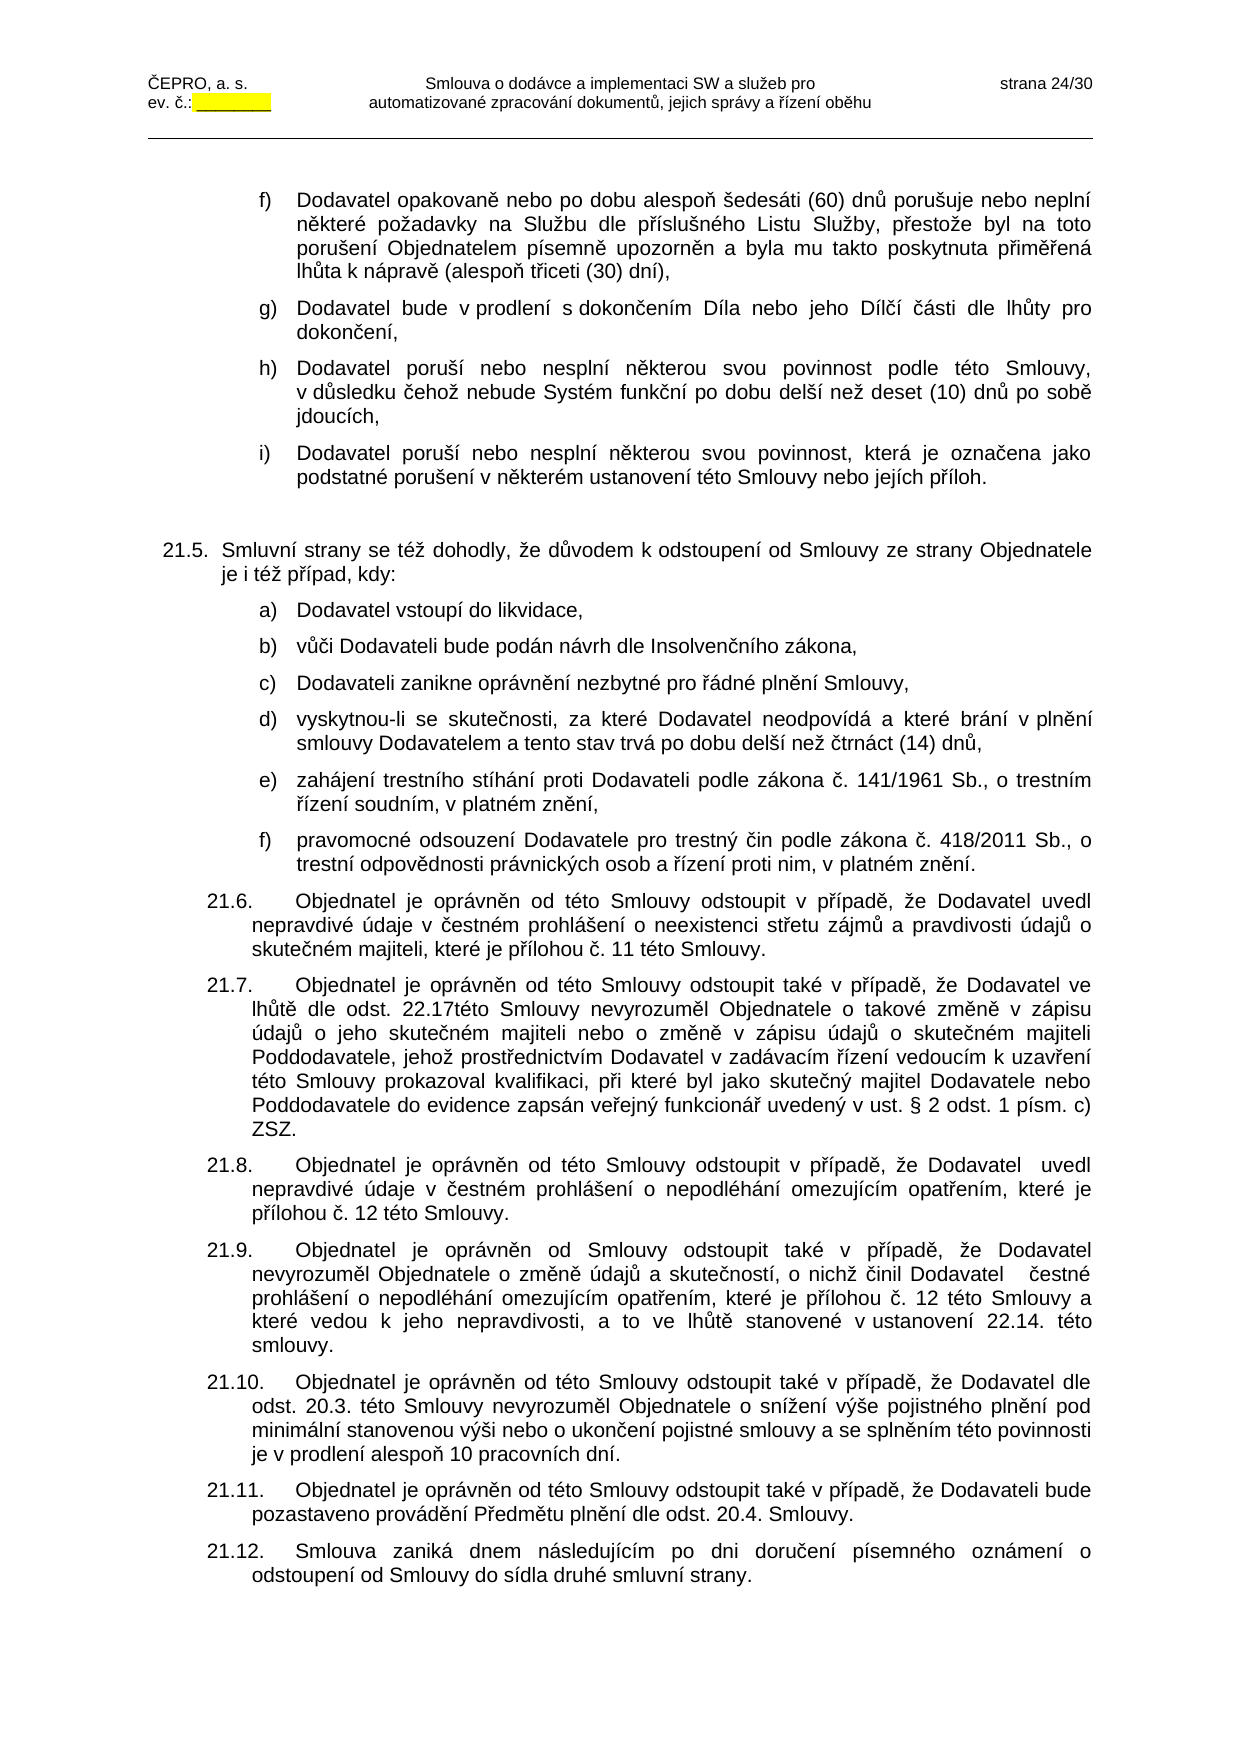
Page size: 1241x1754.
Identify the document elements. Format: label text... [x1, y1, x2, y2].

list Dodavatel vstoupí do likvidace, [259, 598, 1093, 622]
list vůči Dodavateli bude podán návrh dle Insolvenčního zákona, [259, 634, 1093, 658]
text Objednatel je oprávněn od této Smlouvy odstoupit v případě, že Dodavatel uvedl nepravdivé údaje v čestném prohlášení o nepodléhání omezujícím opatřením, které je přílohou č. 12 této Smlouvy. [207, 1153, 1093, 1225]
list vyskytnou-li se skutečnosti, za které Dodavatel neodpovídá a které brání v plnění smlouvy Dodavatelem a tento stav trvá po dobu delší než čtrnáct (14) dnů, [259, 707, 1093, 755]
list Dodavateli zanikne oprávnění nezbytné pro řádné plnění Smlouvy, [259, 671, 1093, 695]
list Dodavatel opakovaně nebo po dobu alespoň šedesáti (60) dnů porušuje nebo neplní některé požadavky na Službu dle příslušného Listu Služby, přestože byl na toto porušení Objednatelem písemně upozorněn a byla mu takto poskytnuta přiměřená lhůta k nápravě (alespoň třiceti (30) dní), [259, 187, 1093, 283]
text Smluvní strany se též dohodly, že důvodem k odstoupení od Smlouvy ze strany Objednatele je i též případ, kdy: [162, 537, 1093, 585]
text Objednatel je oprávněn od této Smlouvy odstoupit také v případě, že Dodavateli bude pozastaveno provádění Předmětu plnění dle odst. 20.4. Smlouvy. [207, 1478, 1093, 1526]
text Smlouva zaniká dnem následujícím po dni doručení písemného oznámení o odstoupení od Smlouvy do sídla druhé smluvní strany. [207, 1538, 1093, 1586]
text Objednatel je oprávněn od této Smlouvy odstoupit také v případě, že Dodavatel dle odst. 20.3. této Smlouvy nevyrozuměl Objednatele o snížení výše pojistného plnění pod minimální stanovenou výši nebo o ukončení pojistné smlouvy a se splněním této povinnosti je v prodlení alespoň 10 pracovních dní. [207, 1370, 1093, 1466]
text Objednatel je oprávněn od Smlouvy odstoupit také v případě, že Dodavatel nevyrozuměl Objednatele o změně údajů a skutečností, o nichž činil Dodavatel čestné prohlášení o nepodléhání omezujícím opatřením, které je přílohou č. 12 této Smlouvy a které vedou k jeho nepravdivosti, a to ve lhůtě stanovené v ustanovení 22.14. této smlouvy. [207, 1237, 1093, 1357]
list Dodavatel poruší nebo nesplní některou svou povinnost, která je označena jako podstatné porušení v některém ustanovení této Smlouvy nebo jejích příloh. [259, 441, 1093, 488]
list pravomocné odsouzení Dodavatele pro trestný čin podle zákona č. 418/2011 Sb., o trestní odpovědnosti právnických osob a řízení proti nim, v platném znění. [259, 828, 1093, 876]
text Objednatel je oprávněn od této Smlouvy odstoupit také v případě, že Dodavatel ve lhůtě dle odst. 22.17této Smlouvy nevyrozuměl Objednatele o takové změně v zápisu údajů o jeho skutečném majiteli nebo o změně v zápisu údajů o skutečném majiteli Poddodavatele, jehož prostřednictvím Dodavatel v zadávacím řízení vedoucím k uzavření této Smlouvy prokazoval kvalifikaci, při které byl jako skutečný majitel Dodavatele nebo Poddodavatele do evidence zapsán veřejný funkcionář uvedený v ust. § 2 odst. 1 písm. c) ZSZ. [207, 973, 1093, 1141]
list Dodavatel bude v prodlení s dokončením Díla nebo jeho Dílčí části dle lhůty pro dokončení, [259, 296, 1093, 344]
text Objednatel je oprávněn od této Smlouvy odstoupit v případě, že Dodavatel uvedl nepravdivé údaje v čestném prohlášení o neexistenci střetu zájmů a pravdivosti údajů o skutečném majiteli, které je přílohou č. 11 této Smlouvy. [207, 888, 1093, 960]
list zahájení trestního stíhání proti Dodavateli podle zákona č. 141/1961 Sb., o trestním řízení soudním, v platném znění, [259, 768, 1093, 816]
list Dodavatel poruší nebo nesplní některou svou povinnost podle této Smlouvy, v důsledku čehož nebude Systém funkční po dobu delší než deset (10) dnů po sobě jdoucích, [259, 356, 1093, 428]
